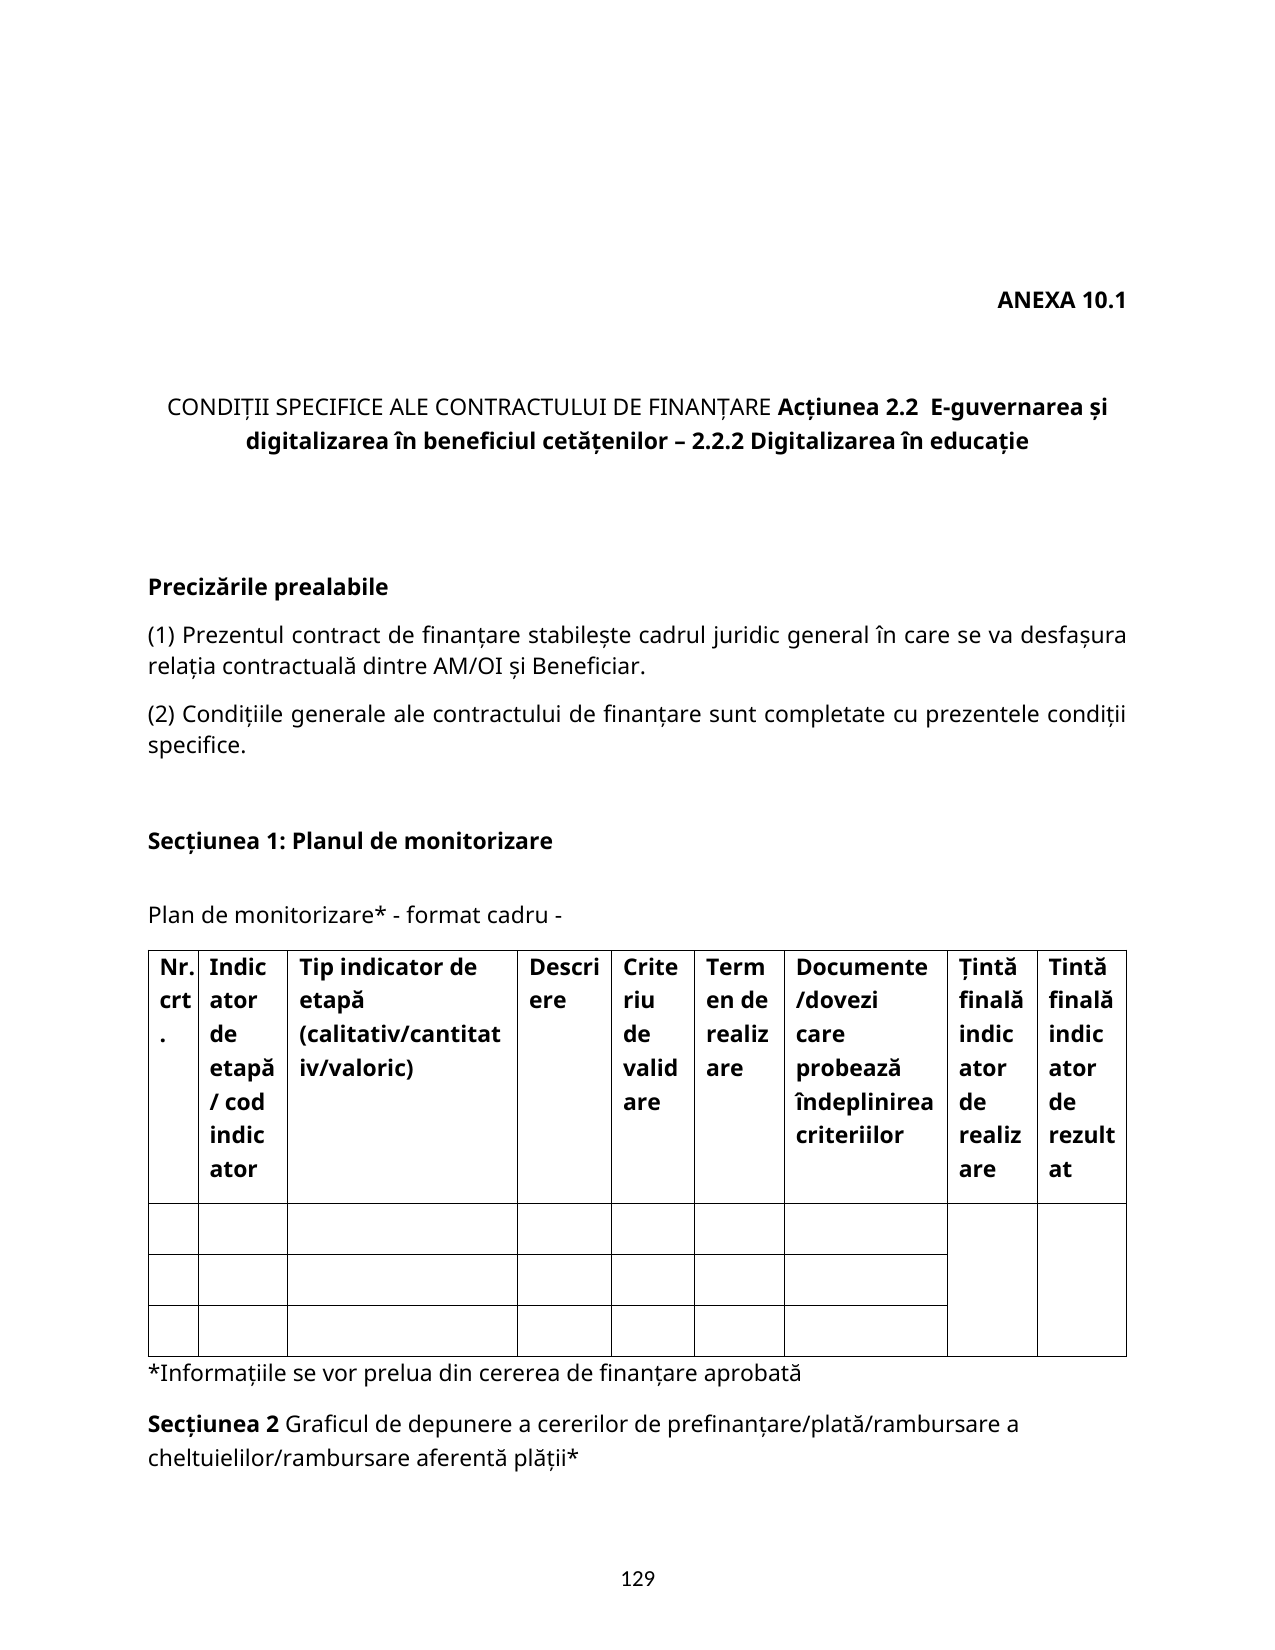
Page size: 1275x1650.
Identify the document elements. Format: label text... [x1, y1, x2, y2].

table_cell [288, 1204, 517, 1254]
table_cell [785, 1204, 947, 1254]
text (1) Prezentul contract de finanţare stabileşte cadrul juridic general în care se va desfaşura relaţia contractuală dintre AM/OI şi Beneficiar. [148, 619, 1127, 681]
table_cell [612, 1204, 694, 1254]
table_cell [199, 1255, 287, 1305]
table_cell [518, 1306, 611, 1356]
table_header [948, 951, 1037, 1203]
text CONDIȚII SPECIFICE ALE CONTRACTULUI DE FINANȚARE Acțiunea 2.2 E-guvernarea și digitalizarea în beneficiul cetățenilor – 2.2.2 Digitalizarea în educație [148, 391, 1127, 456]
text Secțiunea 2 Graficul de depunere a cererilor de prefinanțare/plată/rambursare a cheltuielilor/rambursare aferentă plăţii* [148, 1408, 1127, 1473]
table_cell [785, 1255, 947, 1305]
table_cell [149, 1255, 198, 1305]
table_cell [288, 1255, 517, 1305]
text ANEXA 10.1 [148, 284, 1127, 315]
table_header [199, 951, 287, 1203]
text Precizările prealabile [148, 571, 1127, 602]
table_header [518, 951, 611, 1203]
text *Informațiile se vor prelua din cererea de finanțare aprobată [148, 1357, 1127, 1388]
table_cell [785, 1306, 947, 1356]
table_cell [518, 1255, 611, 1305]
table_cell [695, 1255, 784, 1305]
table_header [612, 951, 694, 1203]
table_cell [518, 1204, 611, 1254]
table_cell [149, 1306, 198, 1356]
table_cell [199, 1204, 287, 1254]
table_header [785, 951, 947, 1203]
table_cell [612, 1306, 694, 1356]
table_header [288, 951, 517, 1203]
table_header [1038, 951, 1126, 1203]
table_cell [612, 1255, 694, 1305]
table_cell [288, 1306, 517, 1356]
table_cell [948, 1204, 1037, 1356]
text (2) Condițiile generale ale contractului de finanțare sunt completate cu prezentele condiții specifice. [148, 698, 1127, 760]
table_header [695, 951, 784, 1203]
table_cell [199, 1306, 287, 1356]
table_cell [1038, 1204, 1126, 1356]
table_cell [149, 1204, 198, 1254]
text Plan de monitorizare* - format cadru - [148, 899, 1127, 930]
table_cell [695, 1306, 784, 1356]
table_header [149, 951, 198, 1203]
text Secțiunea 1: Planul de monitorizare [148, 825, 1127, 856]
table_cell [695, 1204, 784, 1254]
